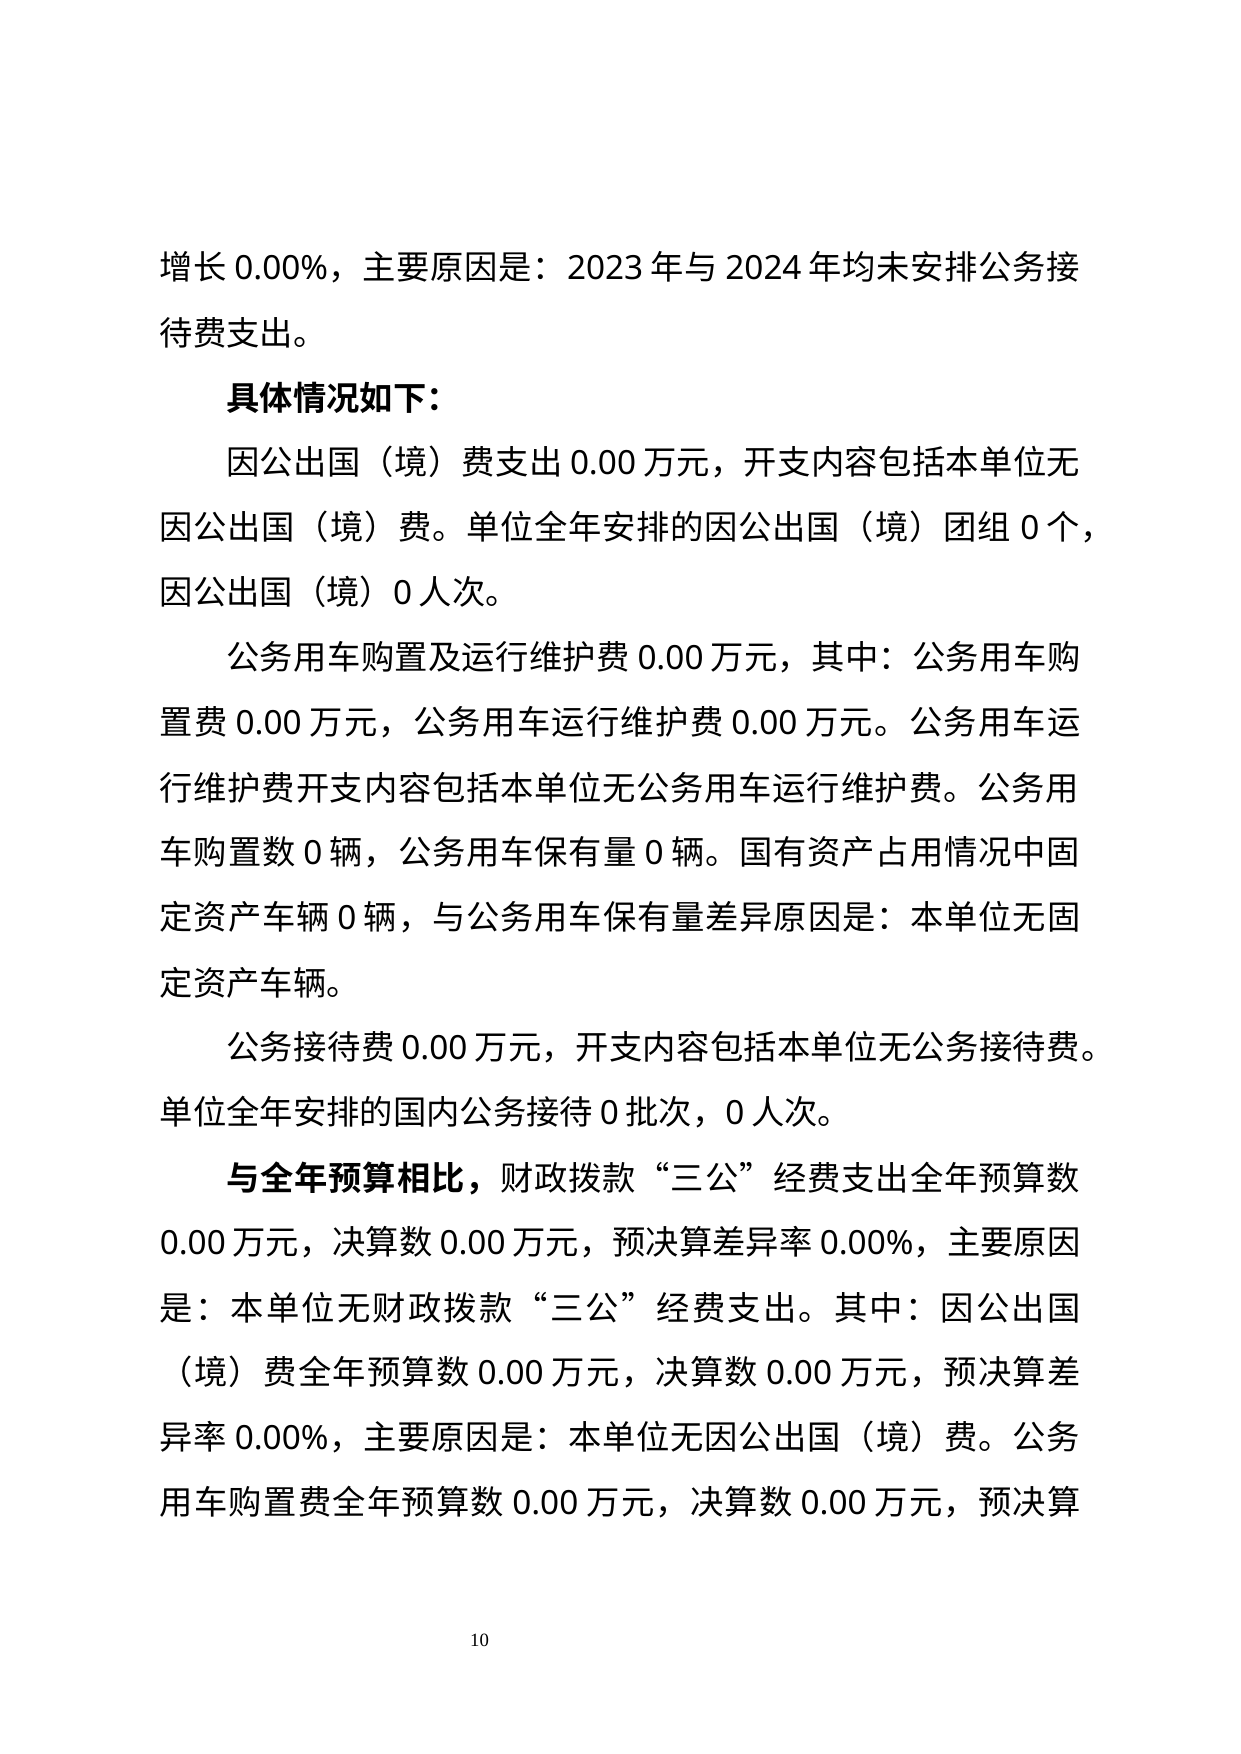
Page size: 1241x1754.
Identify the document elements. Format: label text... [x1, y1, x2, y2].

text 公务接待费0.00万元，开支内容包括本单位无公务接待费。单位全年安排的国内公务接待0批次，0人次。 [159, 1013, 1081, 1143]
text 公务用车购置及运行维护费0.00万元，其中：公务用车购置费0.00万元，公务用车运行维护费0.00万元。公务用车运行维护费开支内容包括本单位无公务用车运行维护费。公务用车购置数0辆，公务用车保有量0辆。国有资产占用情况中固定资产车辆0辆，与公务用车保有量差异原因是：本单位无固定资产车辆。 [159, 623, 1081, 1013]
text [159, 1143, 1081, 1533]
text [159, 233, 1081, 363]
text 具体情况如下： [159, 363, 1081, 428]
text 因公出国（境）费支出0.00万元，开支内容包括本单位无因公出国（境）费。单位全年安排的因公出国（境）团组0个，因公出国（境）0人次。 [159, 428, 1081, 623]
